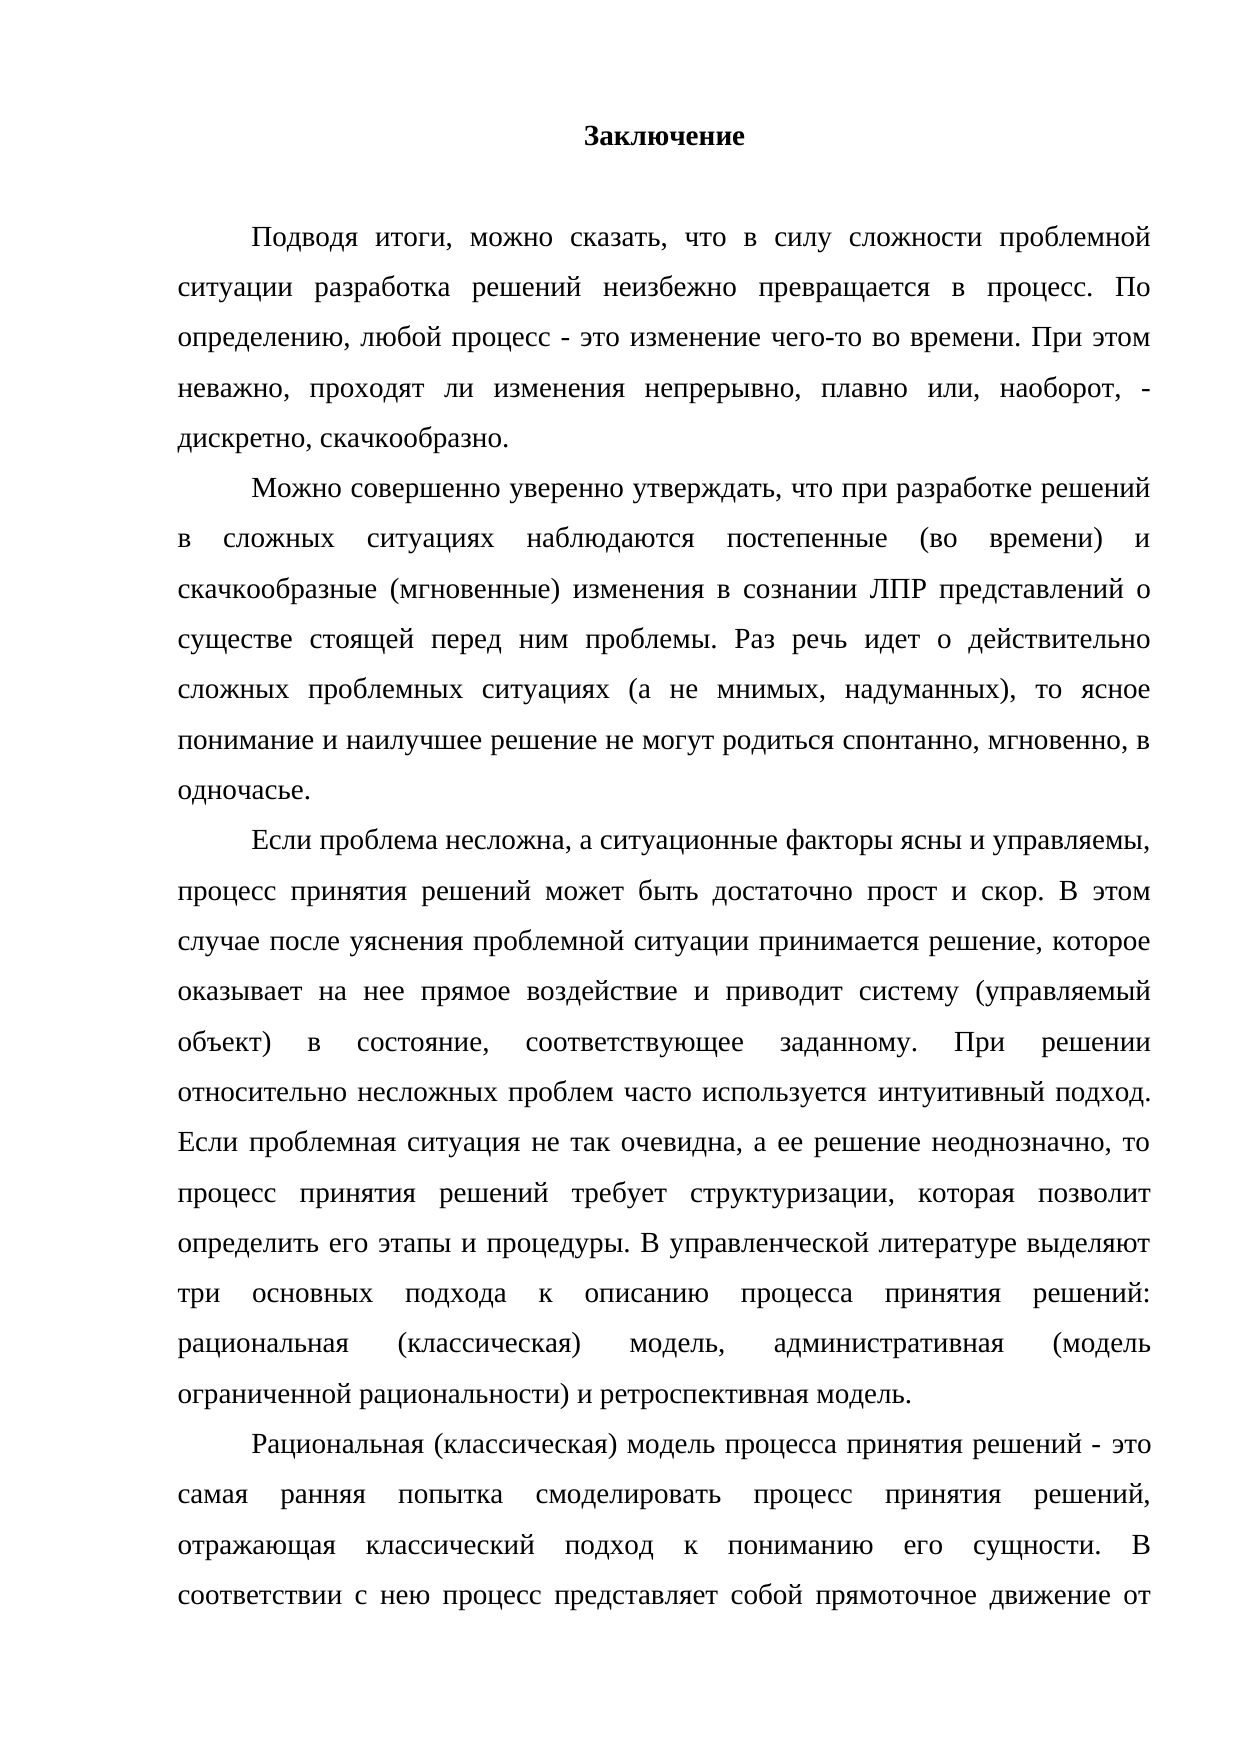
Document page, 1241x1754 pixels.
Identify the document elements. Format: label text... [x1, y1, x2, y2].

text Подводя итоги, можно сказать, что в силу сложности проблемной ситуации разработка решений неизбежно превращается в процесс. По определению, любой процесс - это изменение чего-то во времени. При этом неважно, проходят ли изменения непрерывно, плавно или, наоборот, - дискретно, скачкообразно. [177, 219, 1152, 453]
text Если проблема несложна, а ситуационные факторы ясны и управляемы, процесс принятия решений может быть достаточно прост и скор. В этом случае после уяснения проблемной ситуации принимается решение, которое оказывает на нее прямое воздействие и приводит систему (управляемый объект) в состояние, соответствующее заданному. При решении относительно несложных проблем часто используется интуитивный подход. Если проблемная ситуация не так очевидна, а ее решение неоднозначно, то процесс принятия решений требует структуризации, которая позволит определить его этапы и процедуры. В управленческой литературе выделяют три основных подхода к описанию процесса принятия решений: рациональная (классическая) модель, административная (модель ограниченной рациональности) и ретроспективная модель. [177, 822, 1152, 1409]
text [177, 1426, 1152, 1611]
text Можно совершенно уверенно утверждать, что при разработке решений в сложных ситуациях наблюдаются постепенные (во времени) и скачкообразные (мгновенные) изменения в сознании ЛПР представлений о существе стоящей перед ним проблемы. Раз речь идет о действительно сложных проблемных ситуациях (а не мнимых, надуманных), то ясное понимание и наилучшее решение не могут родиться спонтанно, мгновенно, в одночасье. [177, 470, 1152, 806]
subtitle Заключение [177, 118, 1152, 152]
